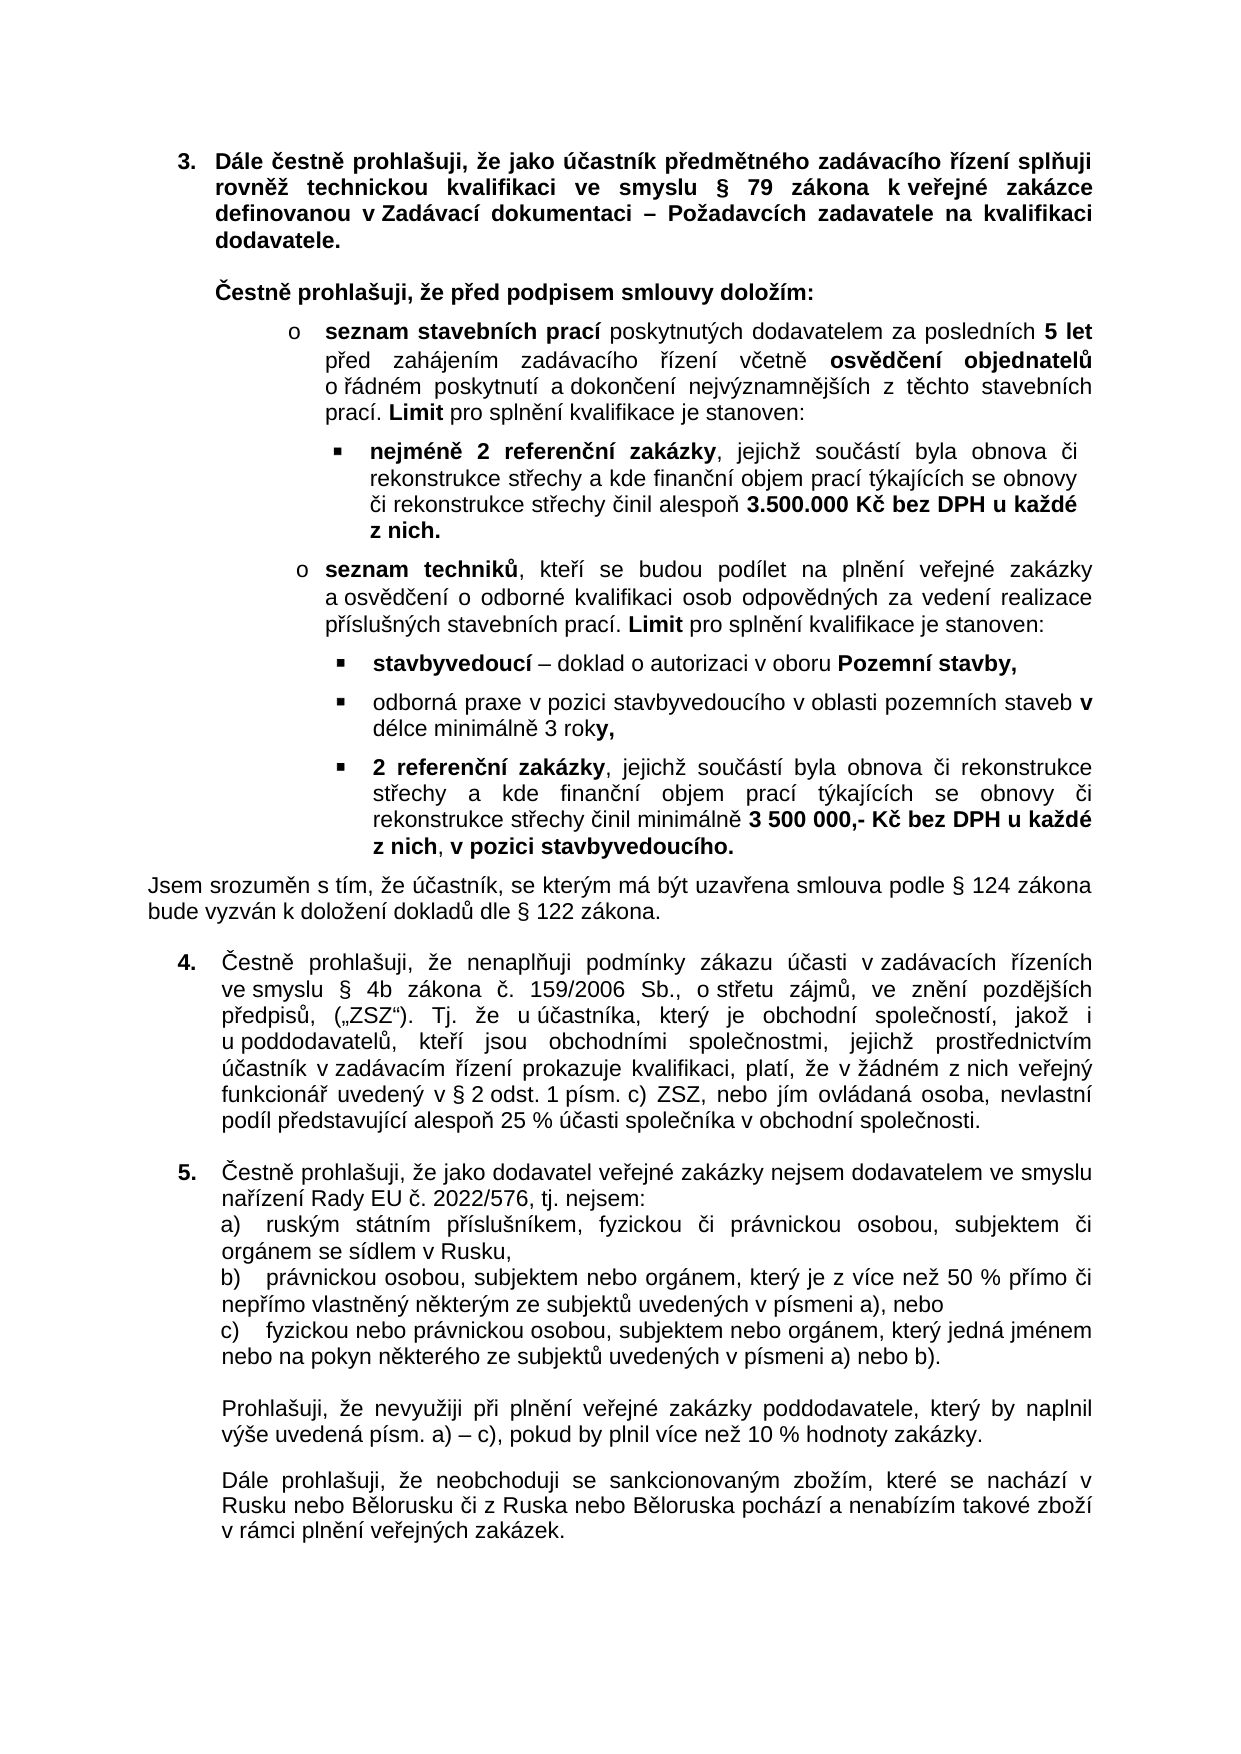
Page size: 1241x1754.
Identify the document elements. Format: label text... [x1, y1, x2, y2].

list Dále čestně prohlašuji, že jako účastník předmětného zadávacího řízení splňuji rovněž technickou kvalifikaci ve smyslu § 79 zákona k veřejné zakázce definovanou v Zadávací dokumentaci – Požadavcích zadavatele na kvalifikaci dodavatele. [177, 148, 1093, 253]
list Čestně prohlašuji, že jako dodavatel veřejné zakázky nejsem dodavatelem ve smyslu nařízení Rady EU č. 2022/576, tj. nejsem: [178, 1159, 1093, 1211]
list stavbyvedoucí – doklad o autorizaci v oboru Pozemní stavby, [335, 649, 1093, 676]
list seznam stavebních prací poskytnutých dodavatelem za posledních 5 let před zahájením zadávacího řízení včetně osvědčení objednatelů o řádném poskytnutí a dokončení nejvýznamnějších z těchto stavebních prací. Limit pro splnění kvalifikace je stanoven: [287, 318, 1093, 426]
list Čestně prohlašuji, že nenaplňuji podmínky zákazu účasti v zadávacích řízeních ve smyslu § 4b zákona č. 159/2006 Sb., o střetu zájmů, ve znění pozdějších předpisů, („ZSZ“). Tj. že u účastníka, který je obchodní společností, jakož i u poddodavatelů, kteří jsou obchodními společnostmi, jejichž prostřednictvím účastník v zadávacím řízení prokazuje kvalifikaci, platí, že v žádném z nich veřejný funkcionář uvedený v § 2 odst. 1 písm. c) ZSZ, nebo jím ovládaná osoba, nevlastní podíl představující alespoň 25 % účasti společníka v obchodní společnosti. [177, 949, 1093, 1134]
list nejméně 2 referenční zakázky, jejichž součástí byla obnova či rekonstrukce střechy a kde finanční objem prací týkajících se obnovy či rekonstrukce střechy činil alespoň 3.500.000 Kč bez DPH u každé z nich. [332, 438, 1078, 543]
list ruským státním příslušníkem, fyzickou či právnickou osobou, subjektem či orgánem se sídlem v Rusku, [220, 1211, 1093, 1264]
text Čestně prohlašuji, že před podpisem smlouvy doložím: [215, 279, 1093, 306]
list seznam techniků, kteří se budou podílet na plnění veřejné zakázky a osvědčení o odborné kvalifikaci osob odpovědných za vedení realizace příslušných stavebních prací. Limit pro splnění kvalifikace je stanoven: [295, 556, 1093, 637]
list 2 referenční zakázky, jejichž součástí byla obnova či rekonstrukce střechy a kde finanční objem prací týkajících se obnovy či rekonstrukce střechy činil minimálně 3 500 000,- Kč bez DPH u každé z nich, v pozici stavbyvedoucího. [335, 754, 1093, 859]
list právnickou osobou, subjektem nebo orgánem, který je z více než 50 % přímo či nepřímo vlastněný některým ze subjektů uvedených v písmeni a), nebo [220, 1264, 1093, 1317]
subtitle Dále prohlašuji, že neobchoduji se sankcionovaným zbožím, které se nachází v Rusku nebo Bělorusku či z Ruska nebo Běloruska pochází a nenabízím takové zboží v rámci plnění veřejných zakázek. [221, 1468, 1093, 1543]
list Prohlašuji, že nevyužiji při plnění veřejné zakázky poddodavatele, který by naplnil výše uvedená písm. a) – c), pokud by plnil více než 10 % hodnoty zakázky. [221, 1394, 1093, 1447]
text Jsem srozuměn s tím, že účastník, se kterým má být uzavřena smlouva podle § 124 zákona bude vyzván k doložení dokladů dle § 122 zákona. [148, 872, 1093, 924]
list odborná praxe v pozici stavbyvedoucího v oblasti pozemních staveb v délce minimálně 3 roky, [335, 688, 1093, 741]
list fyzickou nebo právnickou osobou, subjektem nebo orgánem, který jedná jménem nebo na pokyn některého ze subjektů uvedených v písmeni a) nebo b). [220, 1317, 1093, 1369]
